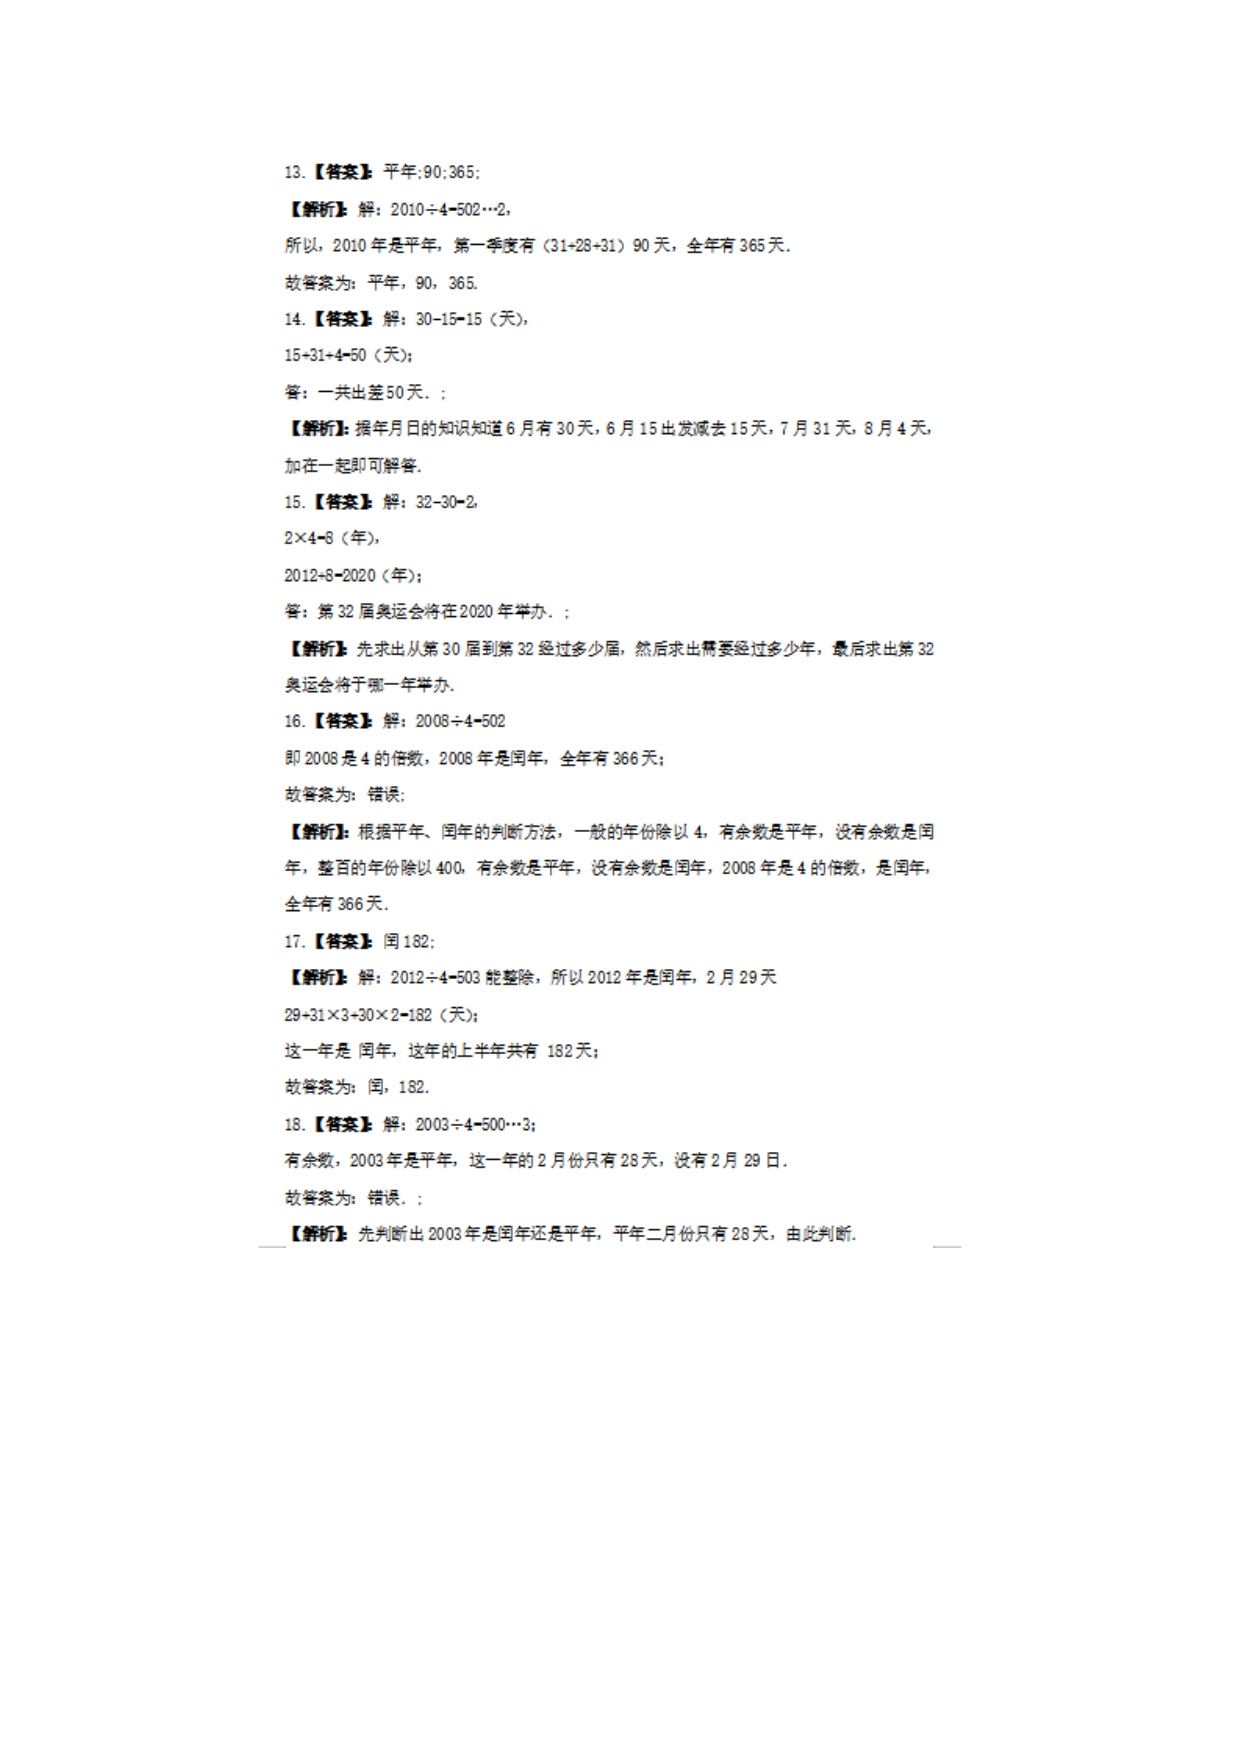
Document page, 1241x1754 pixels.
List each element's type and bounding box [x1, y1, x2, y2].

picture [258, 162, 982, 1248]
